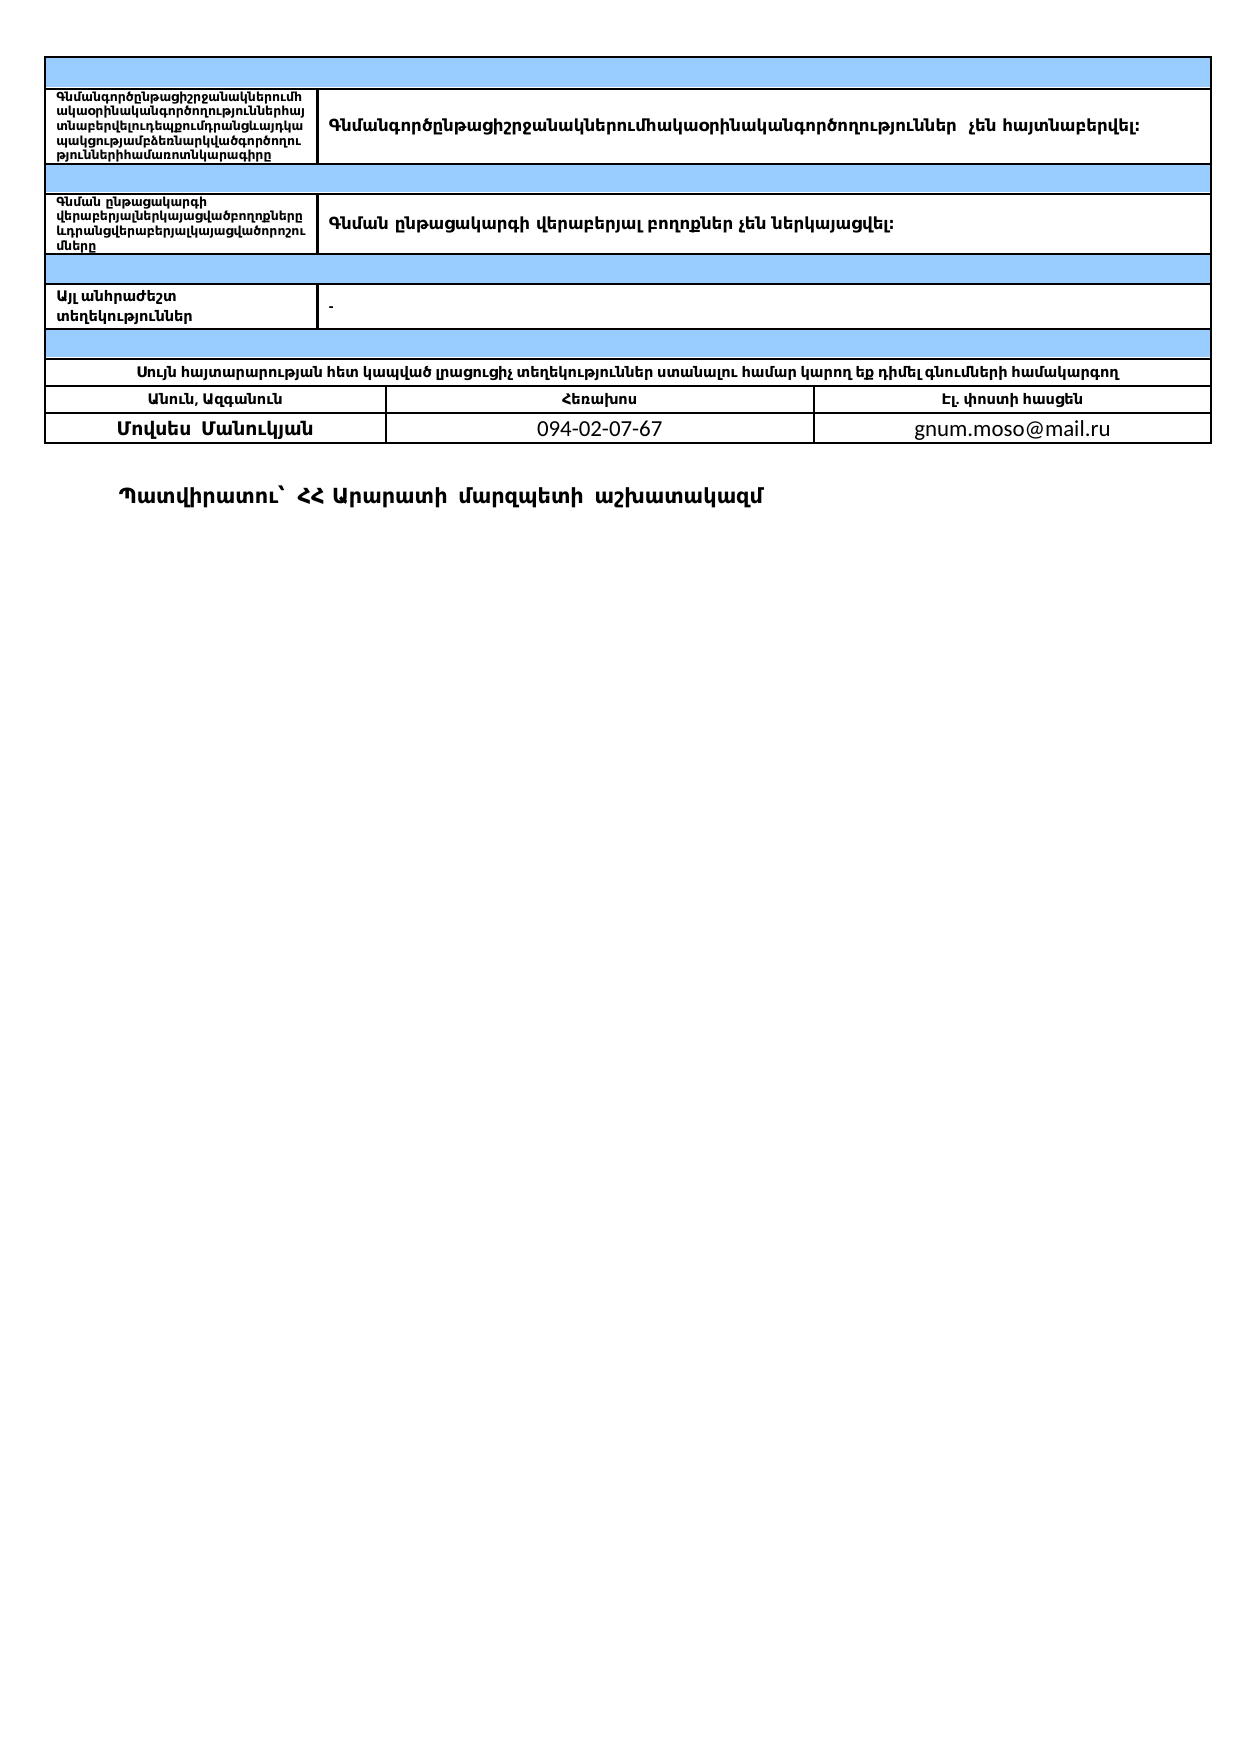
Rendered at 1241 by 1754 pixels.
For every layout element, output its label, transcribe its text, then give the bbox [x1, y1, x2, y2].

table_cell [46, 330, 1210, 357]
table_cell Անուն, Ազգանուն [46, 387, 385, 412]
table_cell Այլ անհրաժեշտ տեղեկություններ [46, 285, 316, 327]
table_cell 094-02-07-67 [387, 414, 813, 442]
table_cell Սույն հայտարարության հետ կապված լրացուցիչ տեղեկություններ ստանալու համար կարող եք դիմել գնումների համակարգող [46, 360, 1210, 384]
table_cell - [319, 285, 1210, 327]
table_cell Հեռախոս [387, 387, 813, 412]
table_cell Մովսես Մանուկյան [46, 414, 385, 442]
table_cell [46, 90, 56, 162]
table_cell Էլ. փոստի հասցեն [815, 387, 1210, 412]
table_cell Գնմանգործընթացիշրջանակներումհակաօրինականգործողություններ չեն հայտնաբերվել։ [319, 90, 1210, 162]
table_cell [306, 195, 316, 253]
table_cell Գնման ընթացակարգի վերաբերյալ բողոքներ չեն ներկայացվել։ [319, 195, 1210, 253]
table_cell [46, 58, 1210, 87]
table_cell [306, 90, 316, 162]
table_cell gnum.moso@mail.ru [815, 414, 1210, 442]
table_cell [46, 165, 1210, 192]
table_cell [46, 255, 1210, 283]
text Պատվիրատու՝ ՀՀ Արարատի մարզպետի աշխատակազմ [118, 481, 1182, 510]
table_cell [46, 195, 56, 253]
